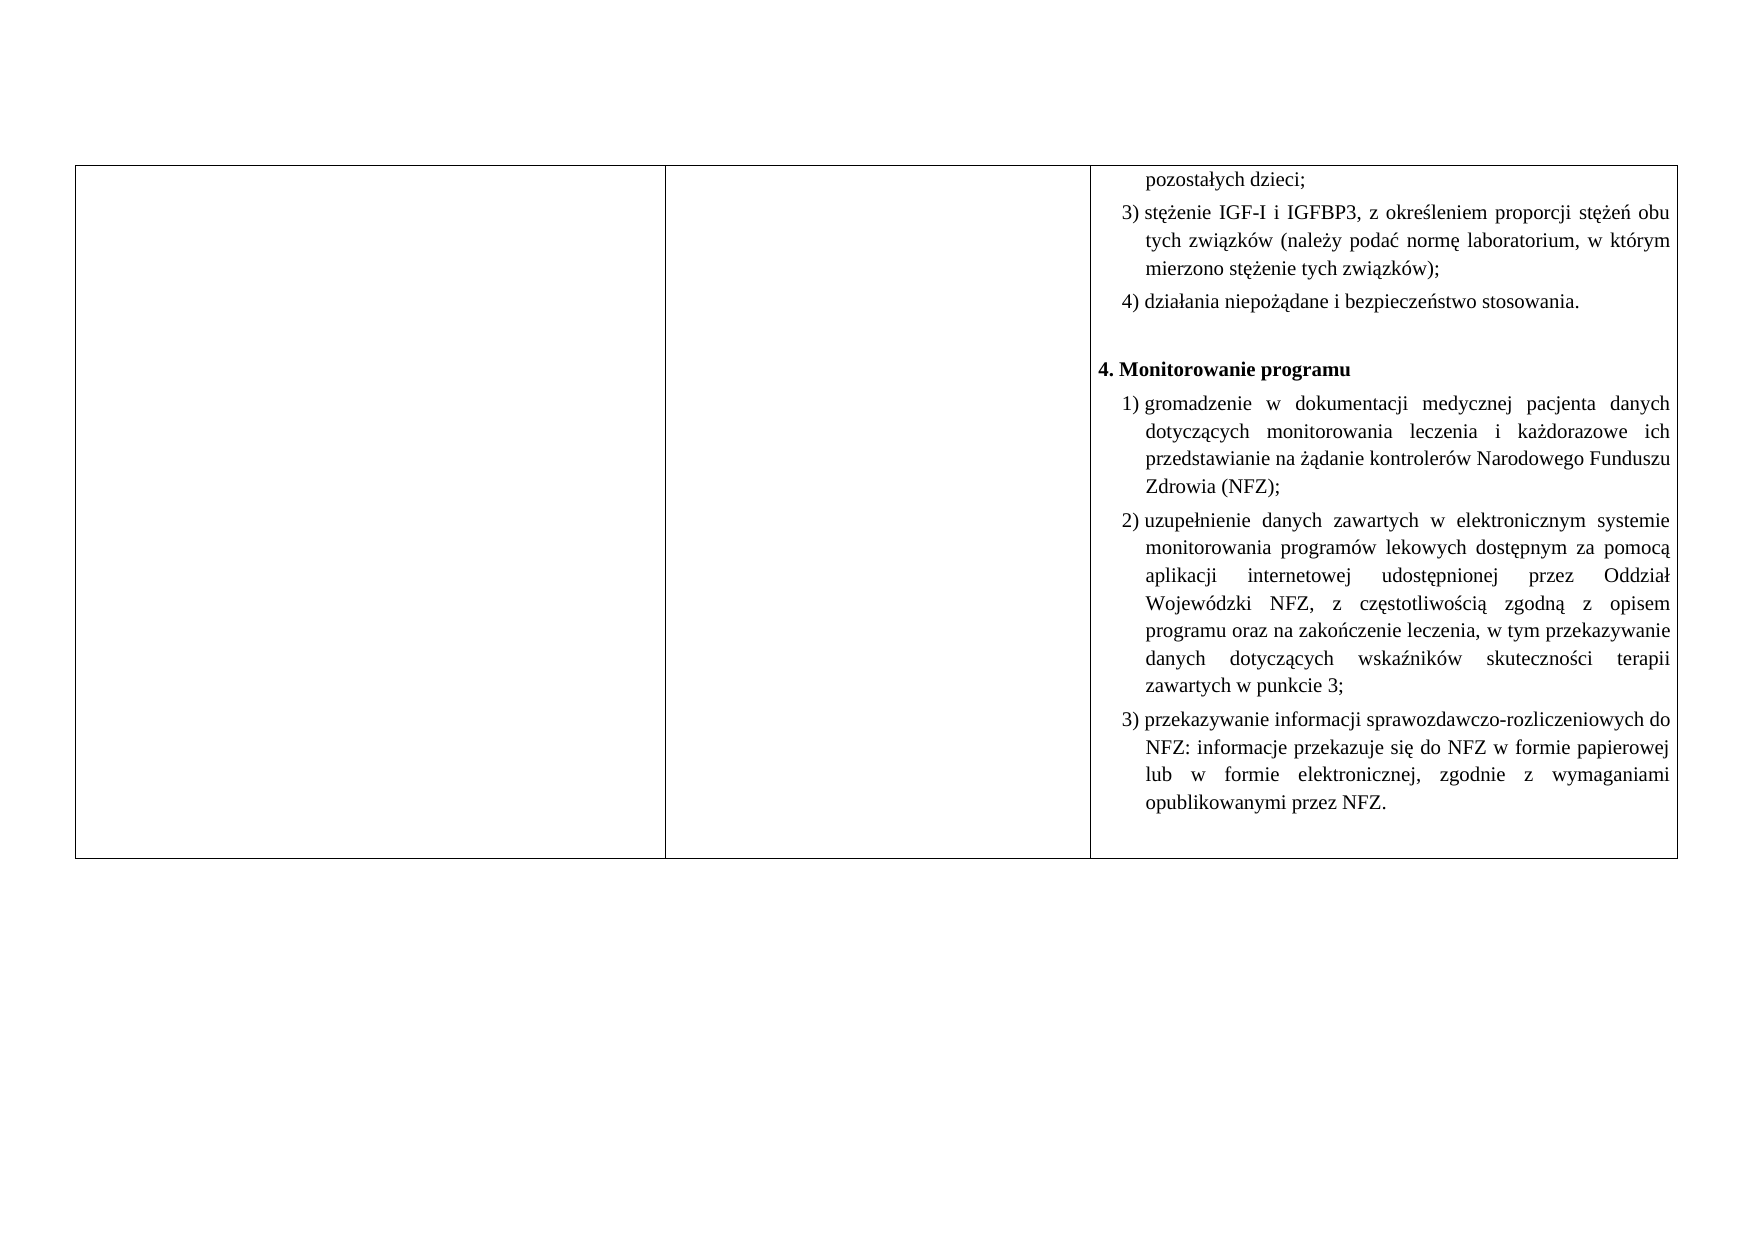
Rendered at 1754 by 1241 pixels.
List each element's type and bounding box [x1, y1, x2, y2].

table_cell [1091, 166, 1677, 858]
table_cell [666, 166, 1090, 858]
table_cell [76, 166, 665, 858]
